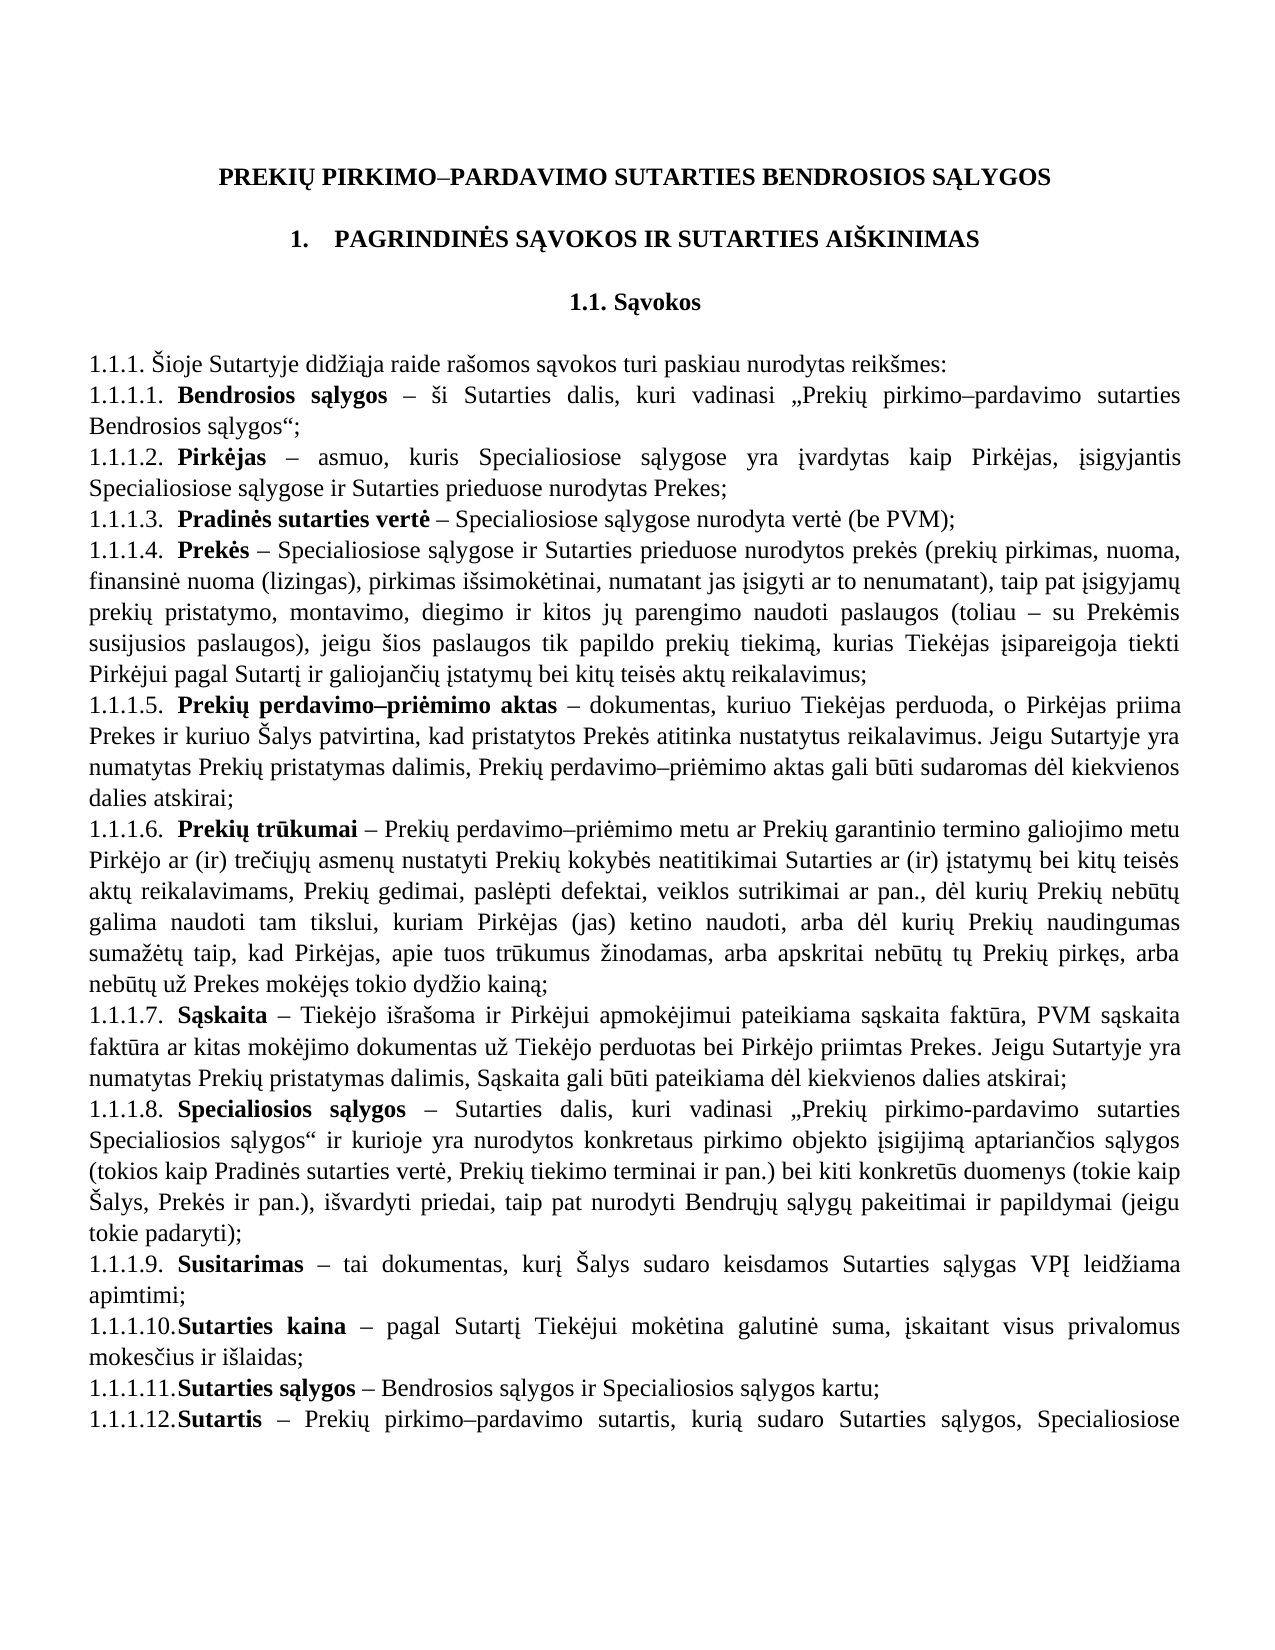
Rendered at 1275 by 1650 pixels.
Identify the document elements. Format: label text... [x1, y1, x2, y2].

text 1.1.1.3. Pradinės sutarties vertė – Specialiosiose sąlygose nurodyta vertė (be PVM); [89, 504, 1181, 533]
text 1.1.1.9. Susitarimas – tai dokumentas, kurį Šalys sudaro keisdamos Sutarties sąlygas VPĮ leidžiama apimtimi; [89, 1249, 1181, 1309]
text 1.1.1.6. Prekių trūkumai – Prekių perdavimo–priėmimo metu ar Prekių garantinio termino galiojimo metu Pirkėjo ar (ir) trečiųjų asmenų nustatyti Prekių kokybės neatitikimai Sutarties ar (ir) įstatymų bei kitų teisės aktų reikalavimams, Prekių gedimai, paslėpti defektai, veiklos sutrikimai ar pan., dėl kurių Prekių nebūtų galima naudoti tam tikslui, kuriam Pirkėjas (jas) ketino naudoti, arba dėl kurių Prekių naudingumas sumažėtų taip, kad Pirkėjas, apie tuos trūkumus žinodamas, arba apskritai nebūtų tų Prekių pirkęs, arba nebūtų už Prekes mokėjęs tokio dydžio kainą; [89, 814, 1181, 998]
text 1.1. Sąvokos [89, 287, 1181, 315]
text 1.1.1.5. Prekių perdavimo–priėmimo aktas – dokumentas, kuriuo Tiekėjas perduoda, o Pirkėjas priima Prekes ir kuriuo Šalys patvirtina, kad pristatytos Prekės atitinka nustatytus reikalavimus. Jeigu Sutartyje yra numatytas Prekių pristatymas dalimis, Prekių perdavimo–priėmimo aktas gali būti sudaromas dėl kiekvienos dalies atskirai; [89, 690, 1181, 812]
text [89, 1404, 1181, 1433]
text 1.1.1.4. Prekės – Specialiosiose sąlygose ir Sutarties prieduose nurodytos prekės (prekių pirkimas, nuoma, finansinė nuoma (lizingas), pirkimas išsimokėtinai, numatant jas įsigyti ar to nenumatant), taip pat įsigyjamų prekių pristatymo, montavimo, diegimo ir kitos jų parengimo naudoti paslaugos (toliau – su Prekėmis susijusios paslaugos), jeigu šios paslaugos tik papildo prekių tiekimą, kurias Tiekėjas įsipareigoja tiekti Pirkėjui pagal Sutartį ir galiojančių įstatymų bei kitų teisės aktų reikalavimus; [89, 535, 1181, 688]
text 1.1.1.2. Pirkėjas – asmuo, kuris Specialiosiose sąlygose yra įvardytas kaip Pirkėjas, įsigyjantis Specialiosiose sąlygose ir Sutarties prieduose nurodytas Prekes; [89, 442, 1181, 502]
text 1.1.1.11. Sutarties sąlygos – Bendrosios sąlygos ir Specialiosios sąlygos kartu; [89, 1373, 1181, 1402]
text 1.1.1.8. Specialiosios sąlygos – Sutarties dalis, kuri vadinasi „Prekių pirkimo-pardavimo sutarties Specialiosios sąlygos“ ir kurioje yra nurodytos konkretaus pirkimo objekto įsigijimą aptariančios sąlygos (tokios kaip Pradinės sutarties vertė, Prekių tiekimo terminai ir pan.) bei kiti konkretūs duomenys (tokie kaip Šalys, Prekės ir pan.), išvardyti priedai, taip pat nurodyti Bendrųjų sąlygų pakeitimai ir papildymai (jeigu tokie padaryti); [89, 1094, 1181, 1247]
text Prekių pirkimo–pardavimo sutarties Bendrosios sąlygos [89, 162, 1181, 191]
text 1.1.1.10. Sutarties kaina – pagal Sutartį Tiekėjui mokėtina galutinė suma, įskaitant visus privalomus mokesčius ir išlaidas; [89, 1311, 1181, 1371]
text 1.1.1.7. Sąskaita – Tiekėjo išrašoma ir Pirkėjui apmokėjimui pateikiama sąskaita faktūra, PVM sąskaita faktūra ar kitas mokėjimo dokumentas už Tiekėjo perduotas bei Pirkėjo priimtas Prekes. Jeigu Sutartyje yra numatytas Prekių pristatymas dalimis, Sąskaita gali būti pateikiama dėl kiekvienos dalies atskirai; [89, 1001, 1181, 1091]
text 1.1.1.1. Bendrosios sąlygos – ši Sutarties dalis, kuri vadinasi „Prekių pirkimo–pardavimo sutarties Bendrosios sąlygos“; [89, 380, 1181, 439]
text 1. Pagrindinės sąvokos ir Sutarties aiškinimas [89, 224, 1181, 253]
text 1.1.1. Šioje Sutartyje didžiąja raide rašomos sąvokos turi paskiau nurodytas reikšmes: [89, 349, 1181, 377]
